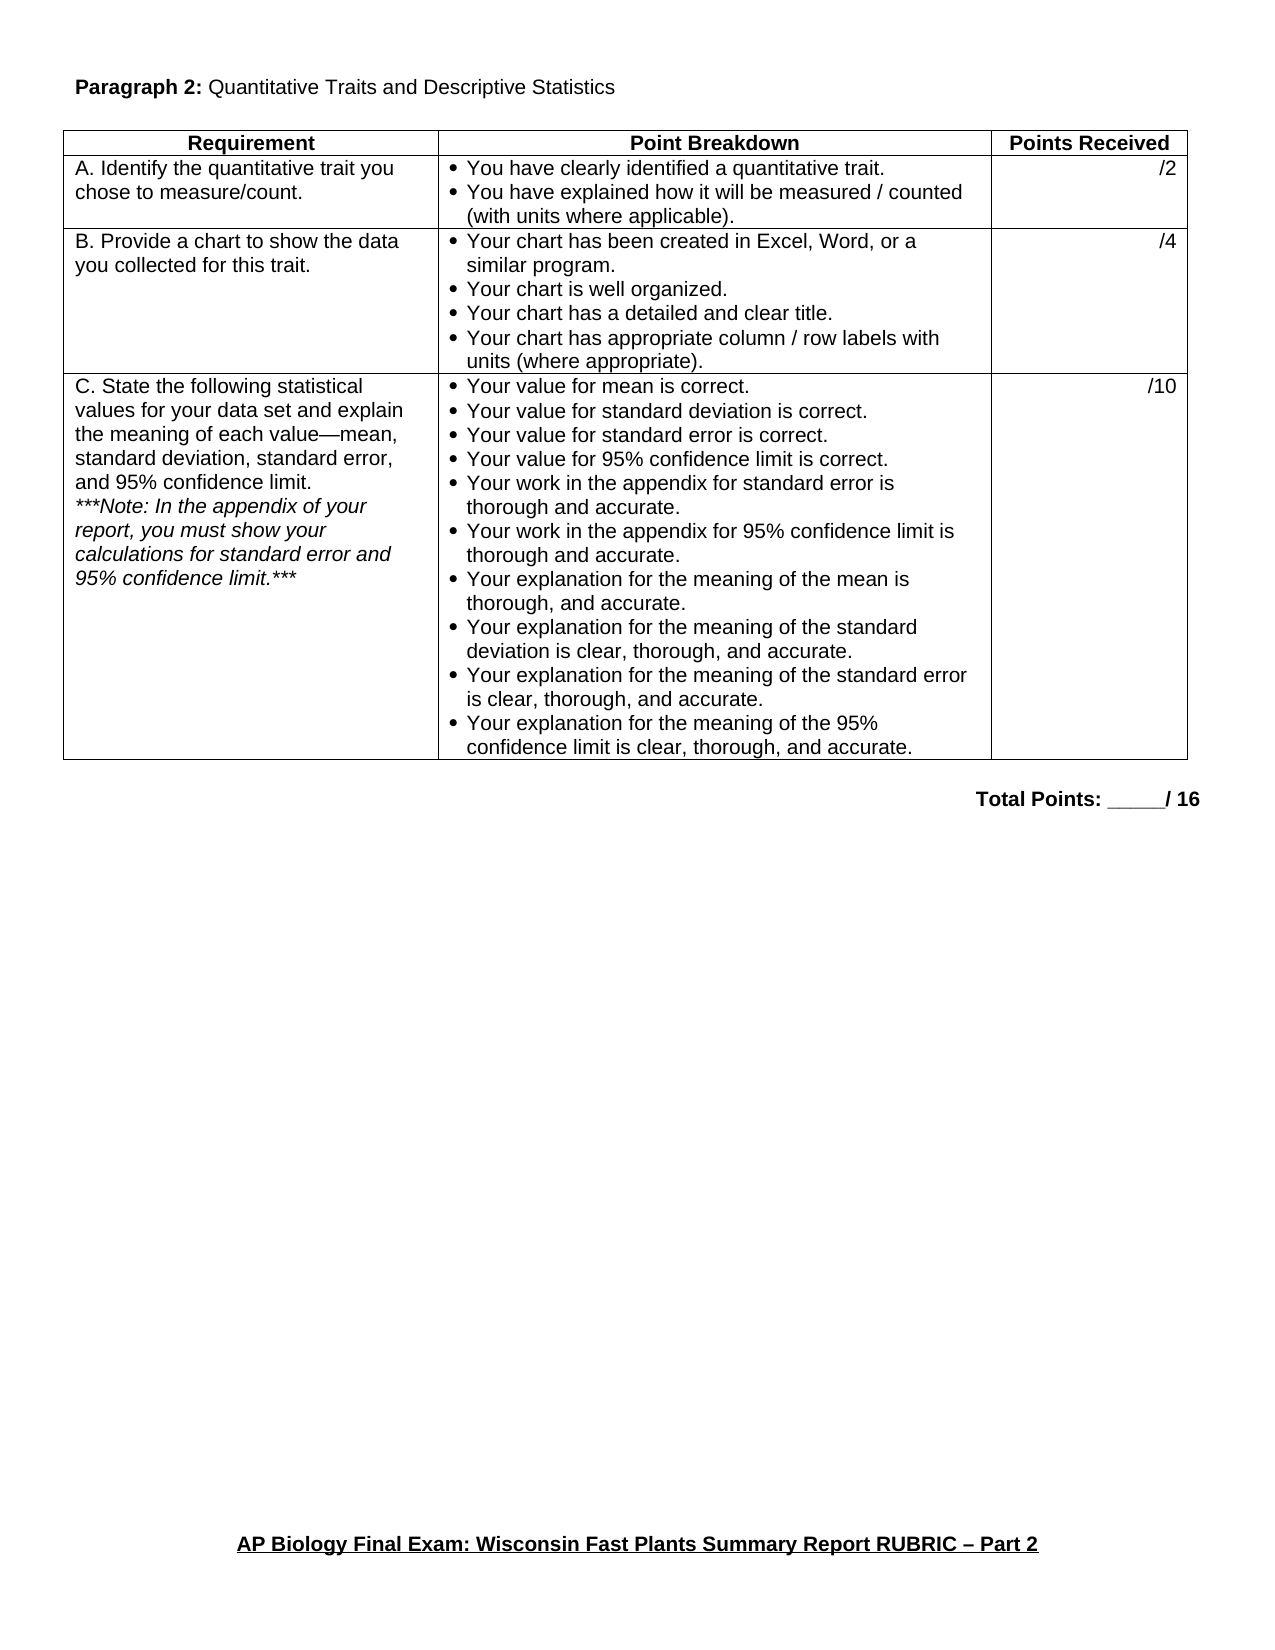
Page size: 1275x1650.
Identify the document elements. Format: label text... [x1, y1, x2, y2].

text AP Biology Final Exam: Wisconsin Fast Plants Summary Report RUBRIC – Part 2 [75, 1531, 1200, 1555]
table_cell /4 [992, 229, 1187, 373]
table_header Point Breakdown [439, 131, 991, 155]
table_cell You have clearly identified a quantitative trait. You have explained how it will be measured / counted (with units where applicable). [439, 156, 991, 228]
table_header Points Received [992, 131, 1187, 155]
table_cell Your chart has been created in Excel, Word, or a similar program. Your chart is well organized. Your chart has a detailed and clear title. Your chart has appropriate column / row labels with units (where appropriate). [439, 229, 991, 373]
table_cell /10 [992, 374, 1187, 759]
table_cell C. State the following statistical values for your data set and explain the meaning of each value—mean, standard deviation, standard error, and 95% confidence limit. ***Note: In the appendix of your report, you must show your calculations for standard error and 95% confidence limit.*** [64, 374, 438, 759]
table_cell /2 [992, 156, 1187, 228]
table_cell A. Identify the quantitative trait you chose to measure/count. [64, 156, 438, 228]
table_cell B. Provide a chart to show the data you collected for this trait. [64, 229, 438, 373]
table_header Requirement [64, 131, 438, 155]
table_cell Your value for mean is correct. Your value for standard deviation is correct. Your value for standard error is correct. Your value for 95% confidence limit is correct. Your work in the appendix for standard error is thorough and accurate. Your work in the appendix for 95% confidence limit is thorough and accurate. Your explanation for the meaning of the mean is thorough, and accurate. Your explanation for the meaning of the standard deviation is clear, thorough, and accurate. Your explanation for the meaning of the standard error is clear, thorough, and accurate. Your explanation for the meaning of the 95% confidence limit is clear, thorough, and accurate. [439, 374, 991, 759]
text Total Points: _____/ 16 [75, 787, 1200, 811]
text Paragraph 2: Quantitative Traits and Descriptive Statistics [75, 75, 1200, 99]
